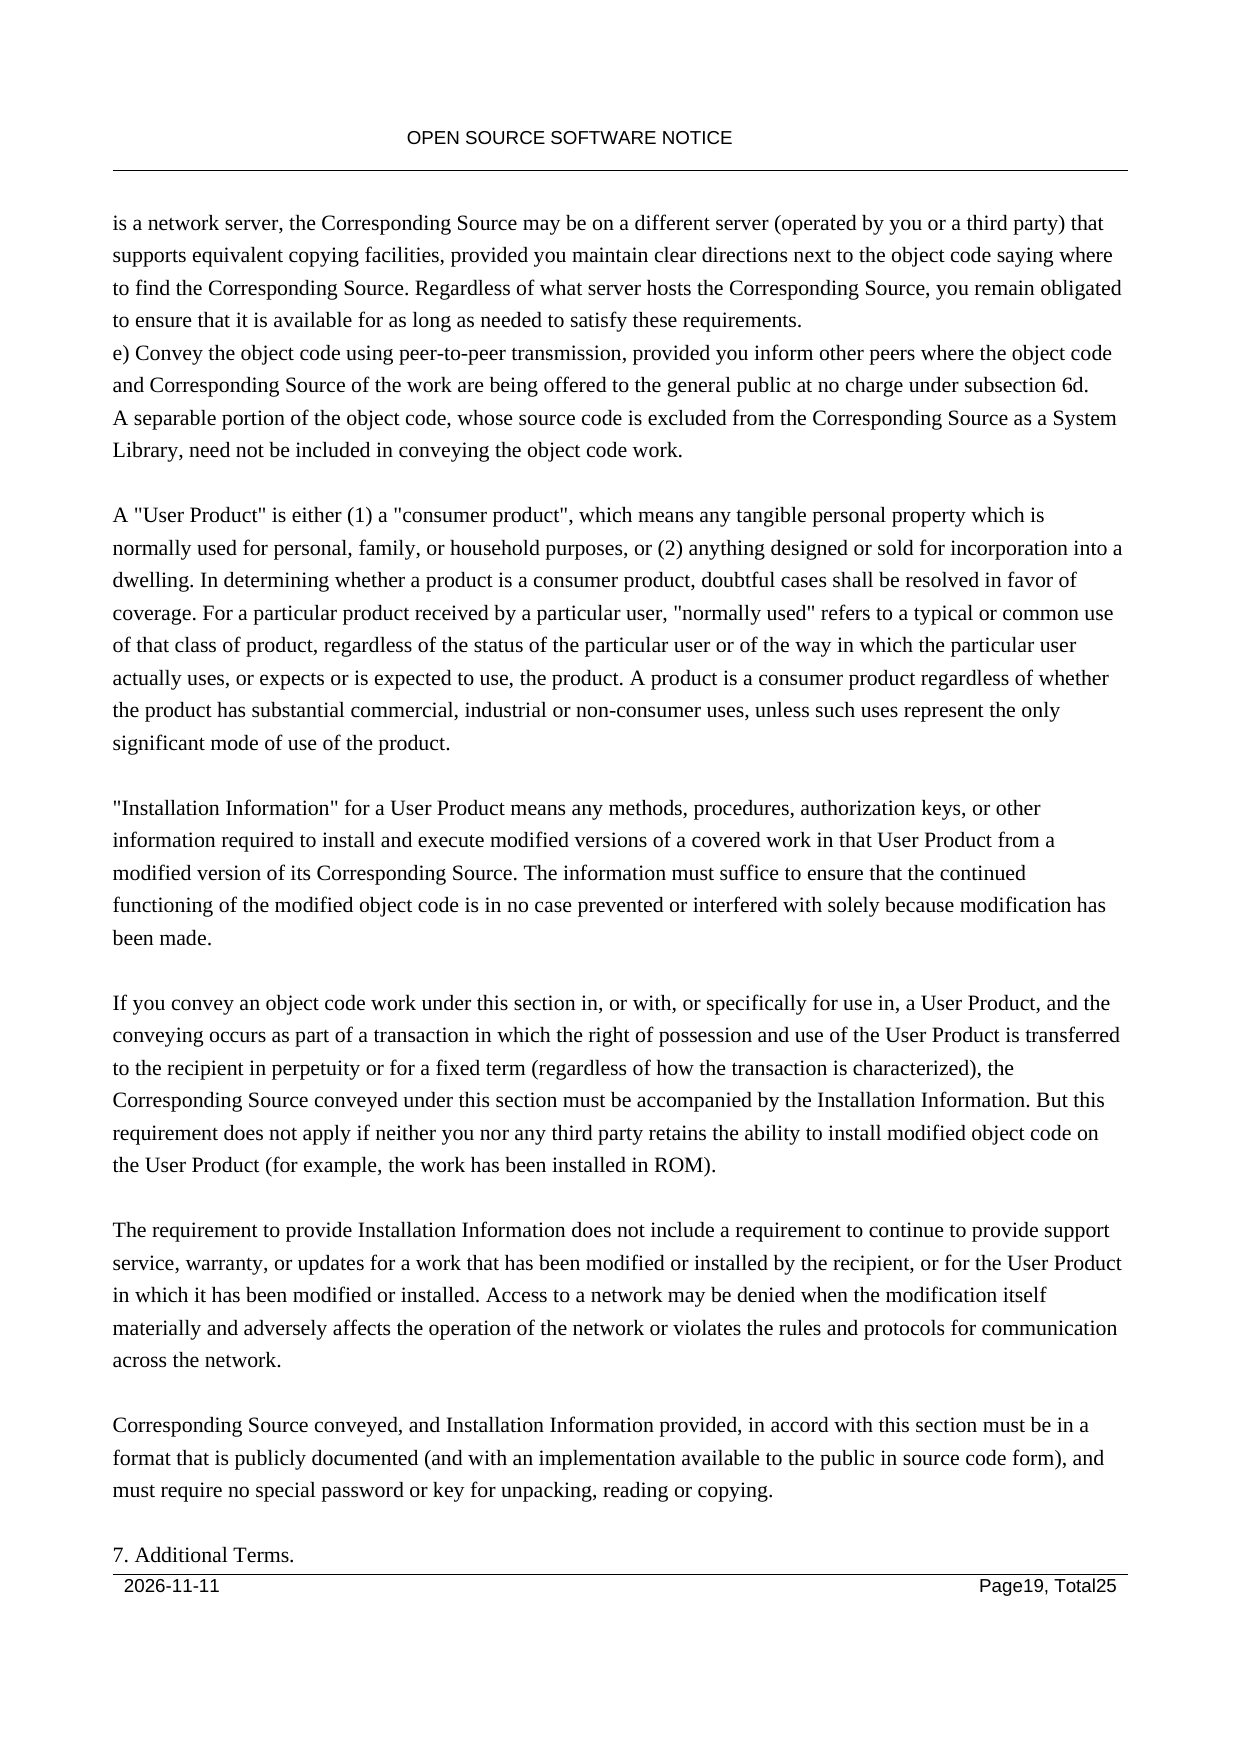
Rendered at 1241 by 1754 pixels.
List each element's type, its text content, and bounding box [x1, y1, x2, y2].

text 7. Additional Terms. [112, 1539, 1128, 1571]
text "Installation Information" for a User Product means any methods, procedures, authorization keys, or other information required to install and execute modified versions of a covered work in that User Product from a modified version of its Corresponding Source. The information must suffice to ensure that the continued functioning of the modified object code is in no case prevented or interfered with solely because modification has been made. [112, 791, 1128, 954]
text The requirement to provide Installation Information does not include a requirement to continue to provide support service, warranty, or updates for a work that has been modified or installed by the recipient, or for the User Product in which it has been modified or installed. Access to a network may be denied when the modification itself materially and adversely affects the operation of the network or violates the rules and protocols for communication across the network. [112, 1214, 1128, 1376]
text If you convey an object code work under this section in, or with, or specifically for use in, a User Product, and the conveying occurs as part of a transaction in which the right of possession and use of the User Product is transferred to the recipient in perpetuity or for a fixed term (regardless of how the transaction is characterized), the Corresponding Source conveyed under this section must be accompanied by the Installation Information. But this requirement does not apply if neither you nor any third party retains the ability to install modified object code on the User Product (for example, the work has been installed in ROM). [112, 986, 1128, 1181]
text Corresponding Source conveyed, and Installation Information provided, in accord with this section must be in a format that is publicly documented (and with an implementation available to the public in source code form), and must require no special password or key for unpacking, reading or copying. [112, 1409, 1128, 1506]
text e) Convey the object code using peer-to-peer transmission, provided you inform other peers where the object code and Corresponding Source of the work are being offered to the general public at no charge under subsection 6d. [112, 336, 1128, 401]
text A separable portion of the object code, whose source code is excluded from the Corresponding Source as a System Library, need not be included in conveying the object code work. [112, 401, 1128, 466]
text A "User Product" is either (1) a "consumer product", which means any tangible personal property which is normally used for personal, family, or household purposes, or (2) anything designed or sold for incorporation into a dwelling. In determining whether a product is a consumer product, doubtful cases shall be resolved in favor of coverage. For a particular product received by a particular user, "normally used" refers to a typical or common use of that class of product, regardless of the status of the particular user or of the way in which the particular user actually uses, or expects or is expected to use, the product. A product is a consumer product regardless of whether the product has substantial commercial, industrial or non-consumer uses, unless such uses represent the only significant mode of use of the product. [112, 499, 1128, 759]
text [112, 206, 1128, 336]
